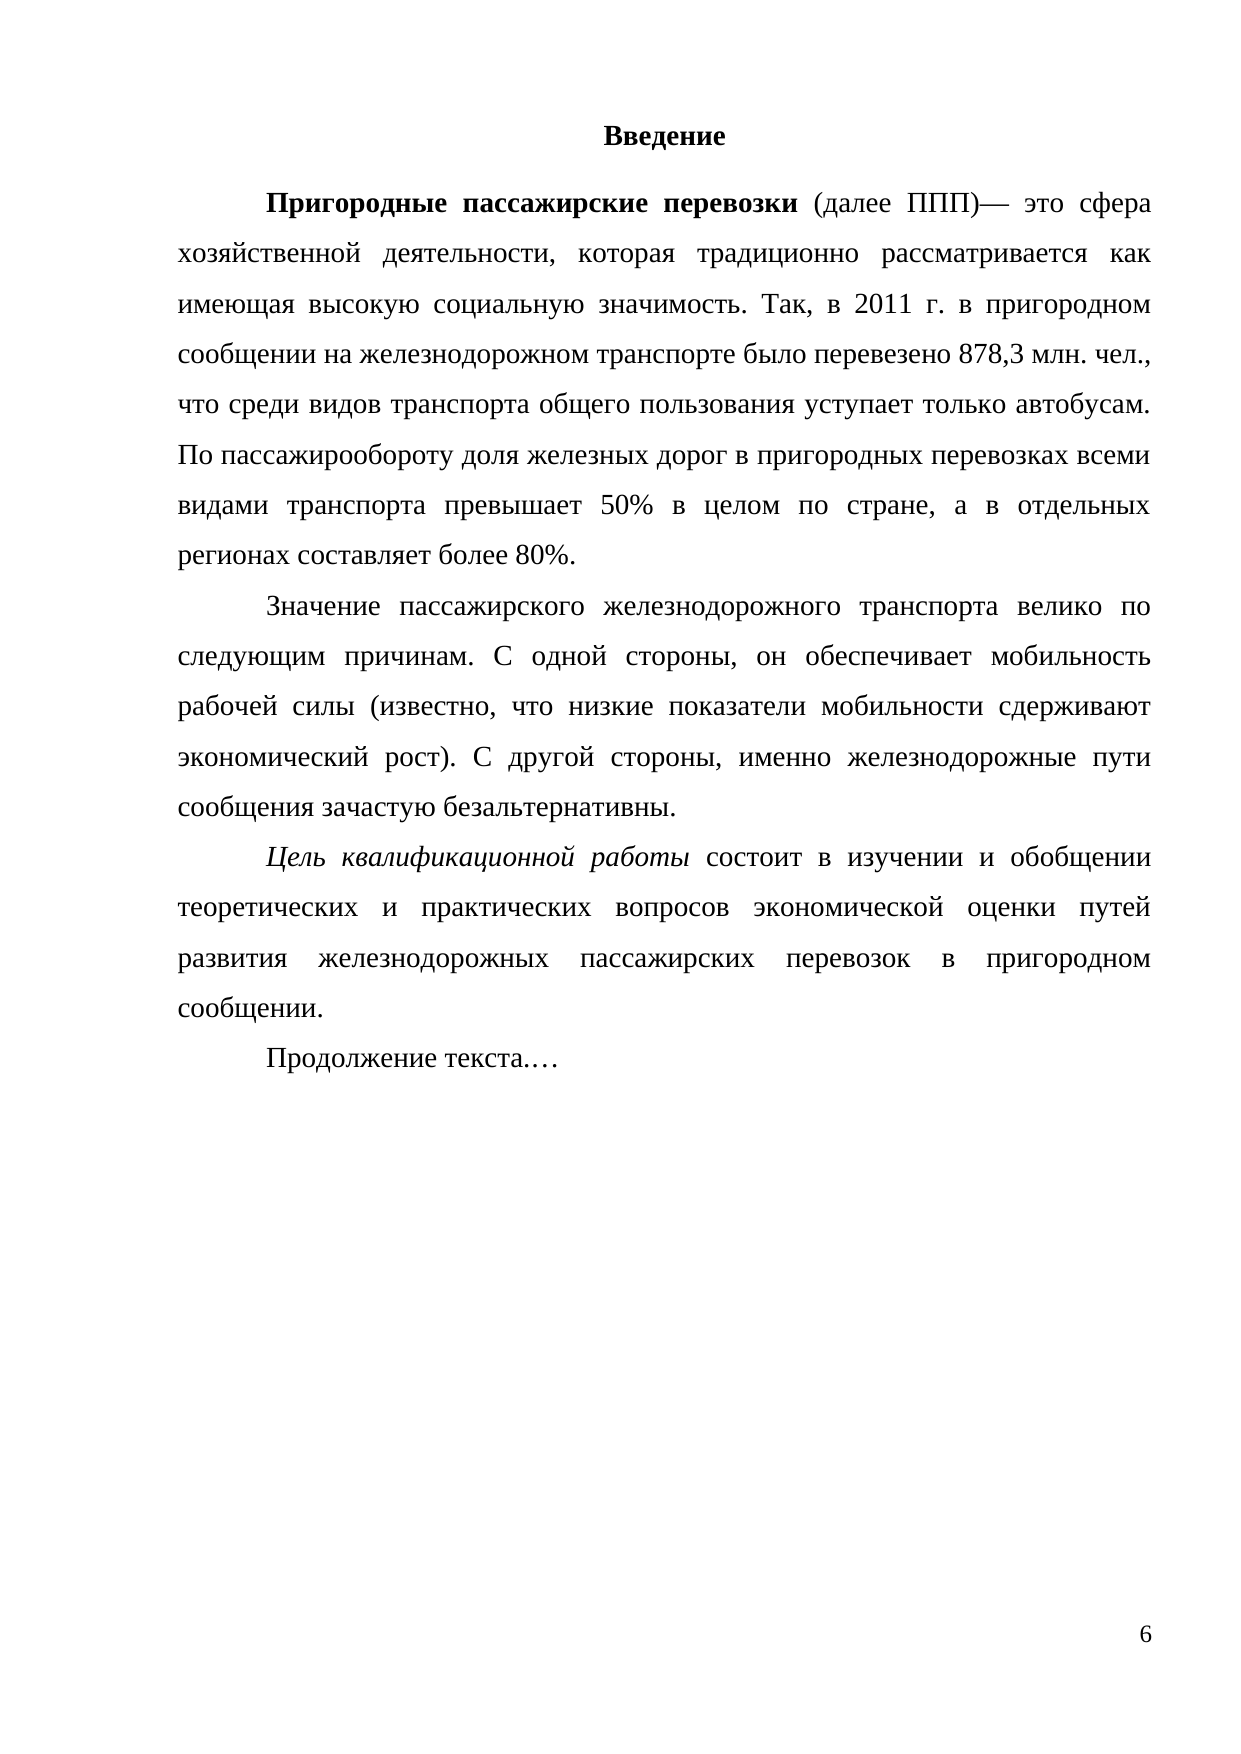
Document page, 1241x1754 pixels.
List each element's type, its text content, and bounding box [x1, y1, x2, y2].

text Пригородные пассажирские перевозки (далее ППП)— это сфера хозяйственной деятельности, которая традиционно рассматривается как имеющая высокую социальную значимость. Так, в 2011 г. в пригородном сообщении на железнодорожном транспорте было перевезено 878,3 млн. чел., что среди видов транспорта общего пользования уступает только автобусам. По пассажирообороту доля железных дорог в пригородных перевозках всеми видами транспорта превышает 50% в целом по стране, а в отдельных регионах составляет более 80%. [177, 185, 1152, 571]
subtitle Введение [177, 118, 1152, 152]
text Значение пассажирского железнодорожного транспорта велико по следующим причинам. С одной стороны, он обеспечивает мобильность рабочей силы (известно, что низкие показатели мобильности сдерживают экономический рост). С другой стороны, именно железнодорожные пути сообщения зачастую безальтернативны. [177, 588, 1152, 822]
text Продолжение текста.… [177, 1041, 1152, 1074]
text Цель квалификационной работы состоит в изучении и обобщении теоретических и практических вопросов экономической оценки путей развития железнодорожных пассажирских перевозок в пригородном сообщении. [177, 839, 1152, 1024]
